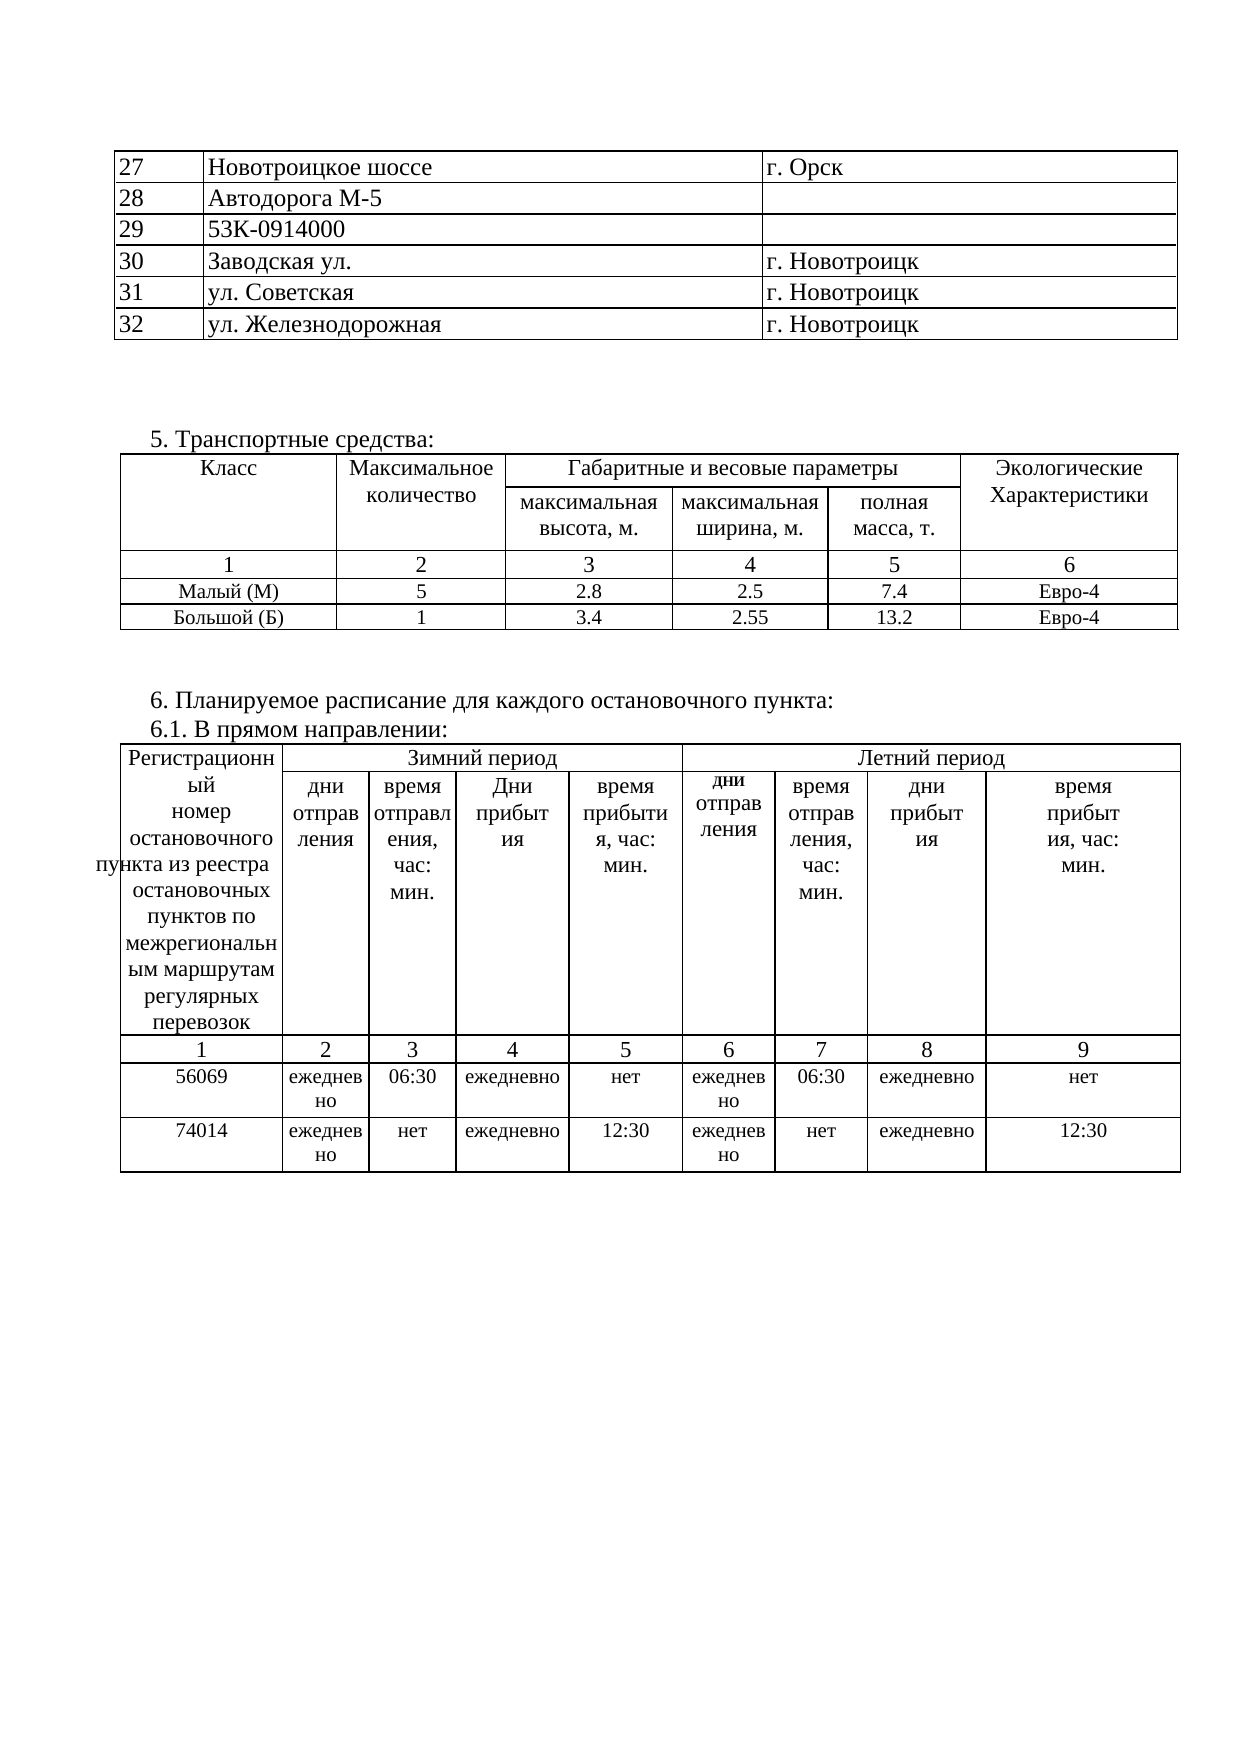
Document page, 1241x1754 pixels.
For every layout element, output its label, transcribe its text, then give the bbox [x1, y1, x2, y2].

table_cell 5 [570, 1036, 682, 1062]
table_cell Новотроицкое шоссе [204, 152, 762, 181]
table_cell максимальная ширина, м. [673, 488, 827, 549]
table_cell ежедневно [868, 1064, 985, 1117]
text 6.1. В прямом направлении: [150, 714, 1090, 743]
table_header Зимний период [283, 745, 682, 771]
table_cell ДНИ отправ ления [683, 772, 774, 1034]
table_cell ежедневно [283, 1118, 368, 1171]
table_header Летний период [683, 745, 1180, 771]
table_cell 7 [776, 1036, 867, 1062]
table_cell [763, 213, 1177, 244]
table_cell 2 [337, 551, 505, 577]
table_cell ежедневно [283, 1064, 368, 1117]
table_cell Малый (М) [121, 579, 336, 603]
table_cell 3 [506, 551, 672, 577]
table_cell дни отправ ления [283, 772, 368, 1034]
table_cell 5 [337, 579, 505, 603]
table_cell 31 [115, 277, 203, 307]
text 5. Транспортные средства: [150, 424, 1090, 453]
table_cell 1 [121, 551, 336, 577]
table_cell 27 [115, 152, 203, 181]
table_header Регистрационный номер остановочного пункта из реестра остановочных пунктов по межрегиональным маршрутам регулярных перевозок [121, 745, 282, 1034]
table_cell 12:30 [570, 1118, 682, 1171]
table_cell 56069 [121, 1064, 282, 1117]
table_cell 3 [370, 1036, 455, 1062]
table_cell г. Новотроицк [763, 276, 1177, 307]
table_cell 06:30 [370, 1064, 455, 1117]
table_cell 1 [121, 1036, 282, 1062]
table_cell Большой (Б) [121, 605, 336, 629]
table_cell г. Новотроицк [763, 307, 1177, 339]
table_header Максимальное количество [337, 455, 505, 549]
table_cell 2.5 [673, 579, 827, 603]
table_cell время отправ ления, час: мин. [776, 772, 867, 1034]
table_cell 1 [337, 605, 505, 629]
table_cell нет [570, 1064, 682, 1117]
table_cell время прибыти я, час: мин. [570, 772, 682, 1034]
table_cell максимальная высота, м. [506, 488, 672, 549]
table_cell ежедневно [868, 1118, 985, 1171]
table_header Габаритные и весовые параметры [506, 455, 960, 486]
table_cell нет [987, 1064, 1180, 1117]
table_cell 8 [868, 1036, 985, 1062]
table_cell 2 [283, 1036, 368, 1062]
text 6. Планируемое расписание для каждого остановочного пункта: [150, 685, 1090, 714]
table_cell Дни прибыт ия [457, 772, 568, 1034]
table_cell 5 [829, 551, 960, 577]
table_cell Евро-4 [961, 605, 1177, 629]
table_cell 6 [683, 1036, 774, 1062]
table_cell 53К-0914000 [204, 215, 762, 244]
table_header Экологические Характеристики [961, 455, 1177, 549]
table_cell 06:30 [776, 1064, 867, 1117]
table_cell Евро-4 [961, 579, 1177, 603]
table_cell полная масса, т. [829, 488, 960, 549]
table_cell 6 [961, 551, 1177, 577]
table_cell 4 [673, 551, 827, 577]
table_cell дни прибыт ия [868, 772, 985, 1034]
table_cell ежедневно [683, 1064, 774, 1117]
table_cell Заводская ул. [204, 246, 762, 276]
table_cell ежедневно [683, 1118, 774, 1171]
table_header Класс [121, 455, 336, 549]
table_cell Автодорога М-5 [204, 183, 762, 213]
table_cell 29 [115, 214, 203, 244]
table_cell 32 [115, 308, 203, 339]
table_cell время прибыт ия, час: мин. [987, 772, 1180, 1034]
table_cell г. Новотроицк [763, 244, 1177, 276]
table_cell ул. Советская [204, 277, 762, 307]
table_cell нет [776, 1118, 867, 1171]
table_cell 28 [115, 183, 203, 213]
table_cell 30 [115, 245, 203, 276]
table_cell 3.4 [506, 605, 672, 629]
table_cell [763, 181, 1177, 213]
table_cell ул. Железнодорожная [204, 309, 762, 339]
table_cell 13.2 [829, 605, 960, 629]
table_cell нет [370, 1118, 455, 1171]
table_cell 2.8 [506, 579, 672, 603]
table_cell 4 [457, 1036, 568, 1062]
table_cell ежедневно [457, 1064, 568, 1117]
table_cell 9 [987, 1036, 1180, 1062]
table_cell 74014 [121, 1118, 282, 1171]
table_cell 12:30 [987, 1118, 1180, 1171]
table_cell г. Орск [763, 152, 1177, 181]
table_cell 7.4 [829, 579, 960, 603]
table_cell 2.55 [673, 605, 827, 629]
table_cell время отправл ения, час: мин. [370, 772, 455, 1034]
table_cell ежедневно [457, 1118, 568, 1171]
